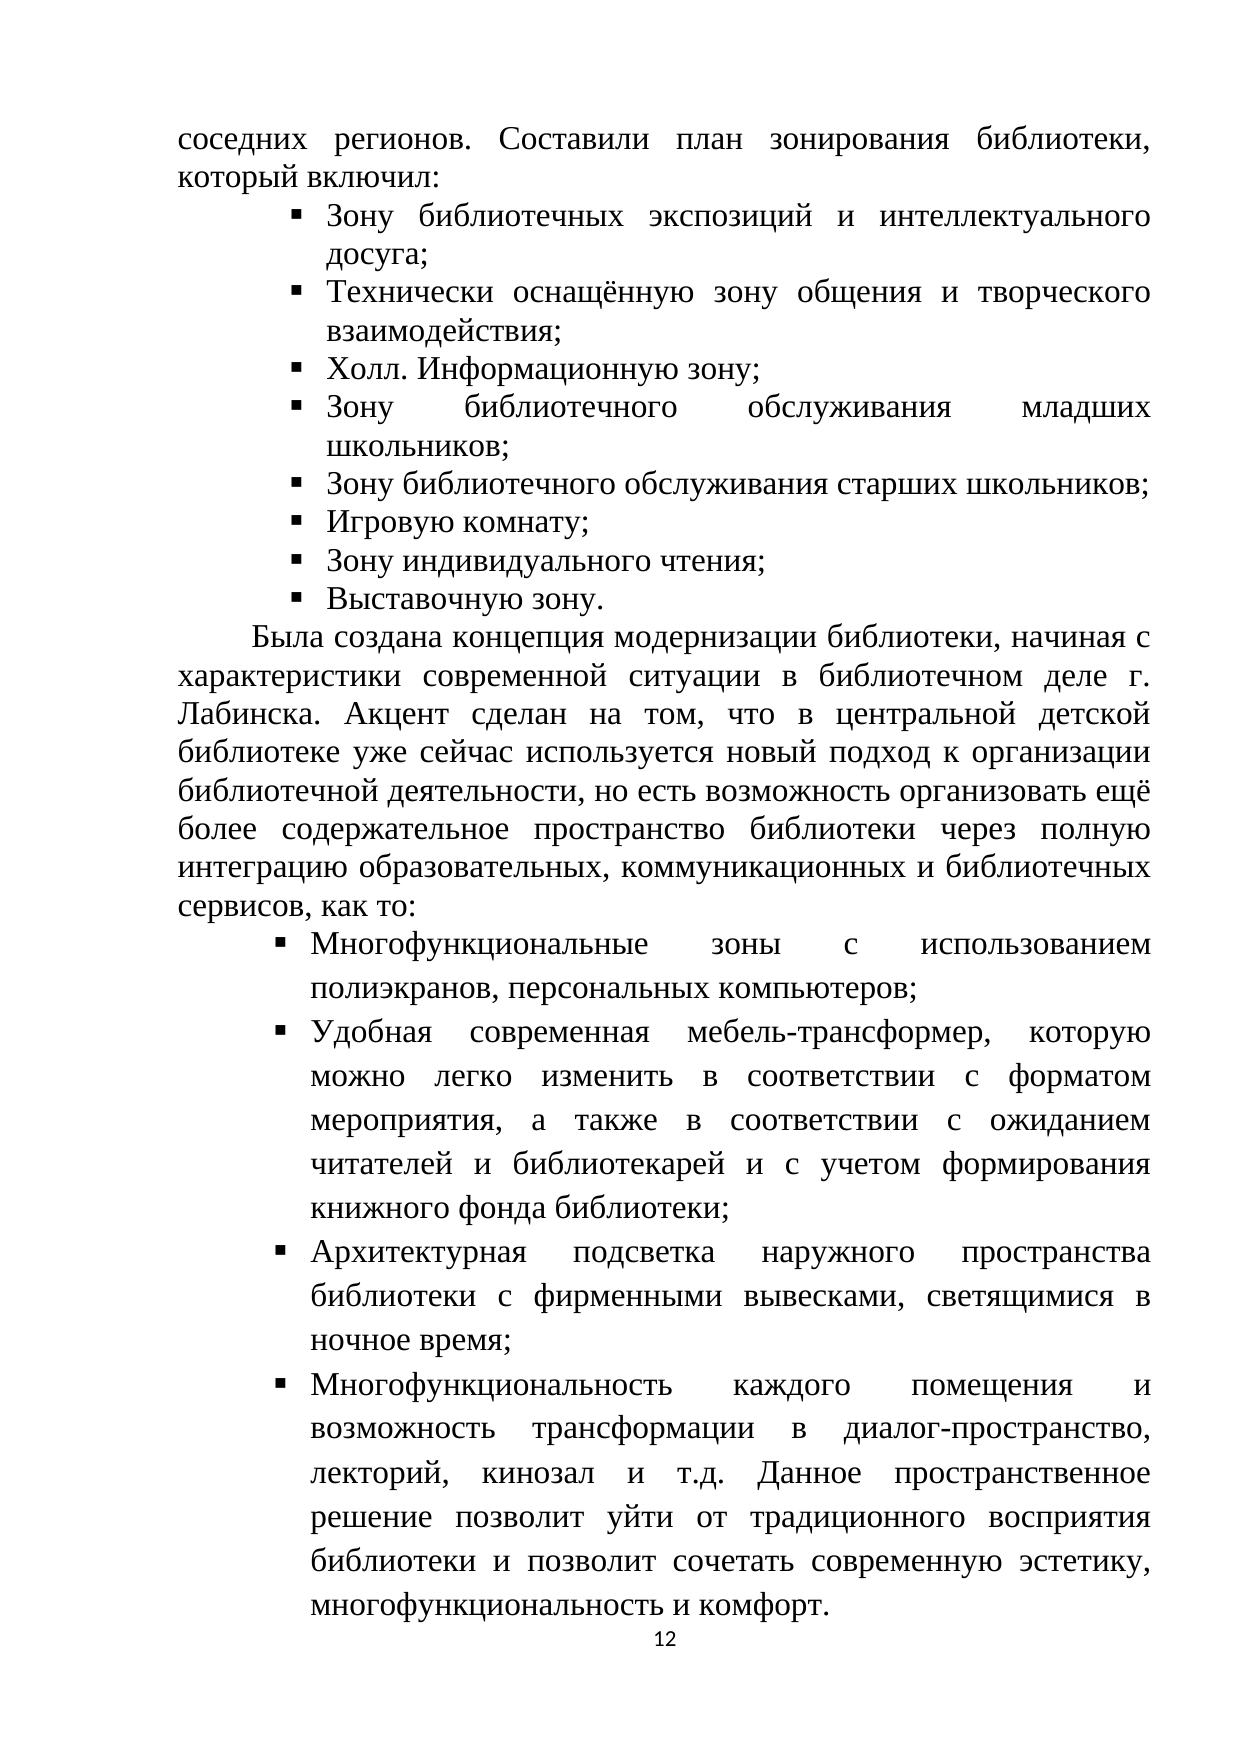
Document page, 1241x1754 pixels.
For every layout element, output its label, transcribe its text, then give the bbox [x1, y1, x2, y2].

list Холл. Информационную зону; [288, 348, 1152, 386]
list Выставочную зону. [288, 578, 1152, 616]
text Была создана концепция модернизации библиотеки, начиная с характеристики современной ситуации в библиотечном деле г. Лабинска. Акцент сделан на том, что в центральной детской библиотеке уже сейчас используется новый подход к организации библиотечной деятельности, но есть возможность организовать ещё более содержательное пространство библиотеки через полную интеграцию образовательных, коммуникационных и библиотечных сервисов, как то: [177, 616, 1152, 923]
list Игровую комнату; [288, 501, 1152, 540]
list Многофункциональные зоны с использованием полиэкранов, персональных компьютеров; [273, 923, 1152, 1006]
list Многофункциональность каждого помещения и возможность трансформации в диалог-пространство, лекторий, кинозал и т.д. Данное пространственное решение позволит уйти от традиционного восприятия библиотеки и позволит сочетать современную эстетику, многофункциональность и комфорт. [273, 1364, 1152, 1622]
list Удобная современная мебель-трансформер, которую можно легко изменить в соответствии с форматом мероприятия, а также в соответствии с ожиданием читателей и библиотекарей и с учетом формирования книжного фонда библиотеки; [273, 1011, 1152, 1226]
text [177, 118, 1152, 195]
list Зону библиотечного обслуживания младших школьников; [288, 386, 1152, 463]
list Зону индивидуального чтения; [288, 540, 1152, 578]
list Зону библиотечного обслуживания старших школьников; [288, 463, 1152, 501]
list Зону библиотечных экспозиций и интеллектуального досуга; [288, 195, 1152, 271]
list Архитектурная подсветка наружного пространства библиотеки с фирменными вывесками, светящимися в ночное время; [273, 1232, 1152, 1358]
list Технически оснащённую зону общения и творческого взаимодействия; [288, 271, 1152, 348]
